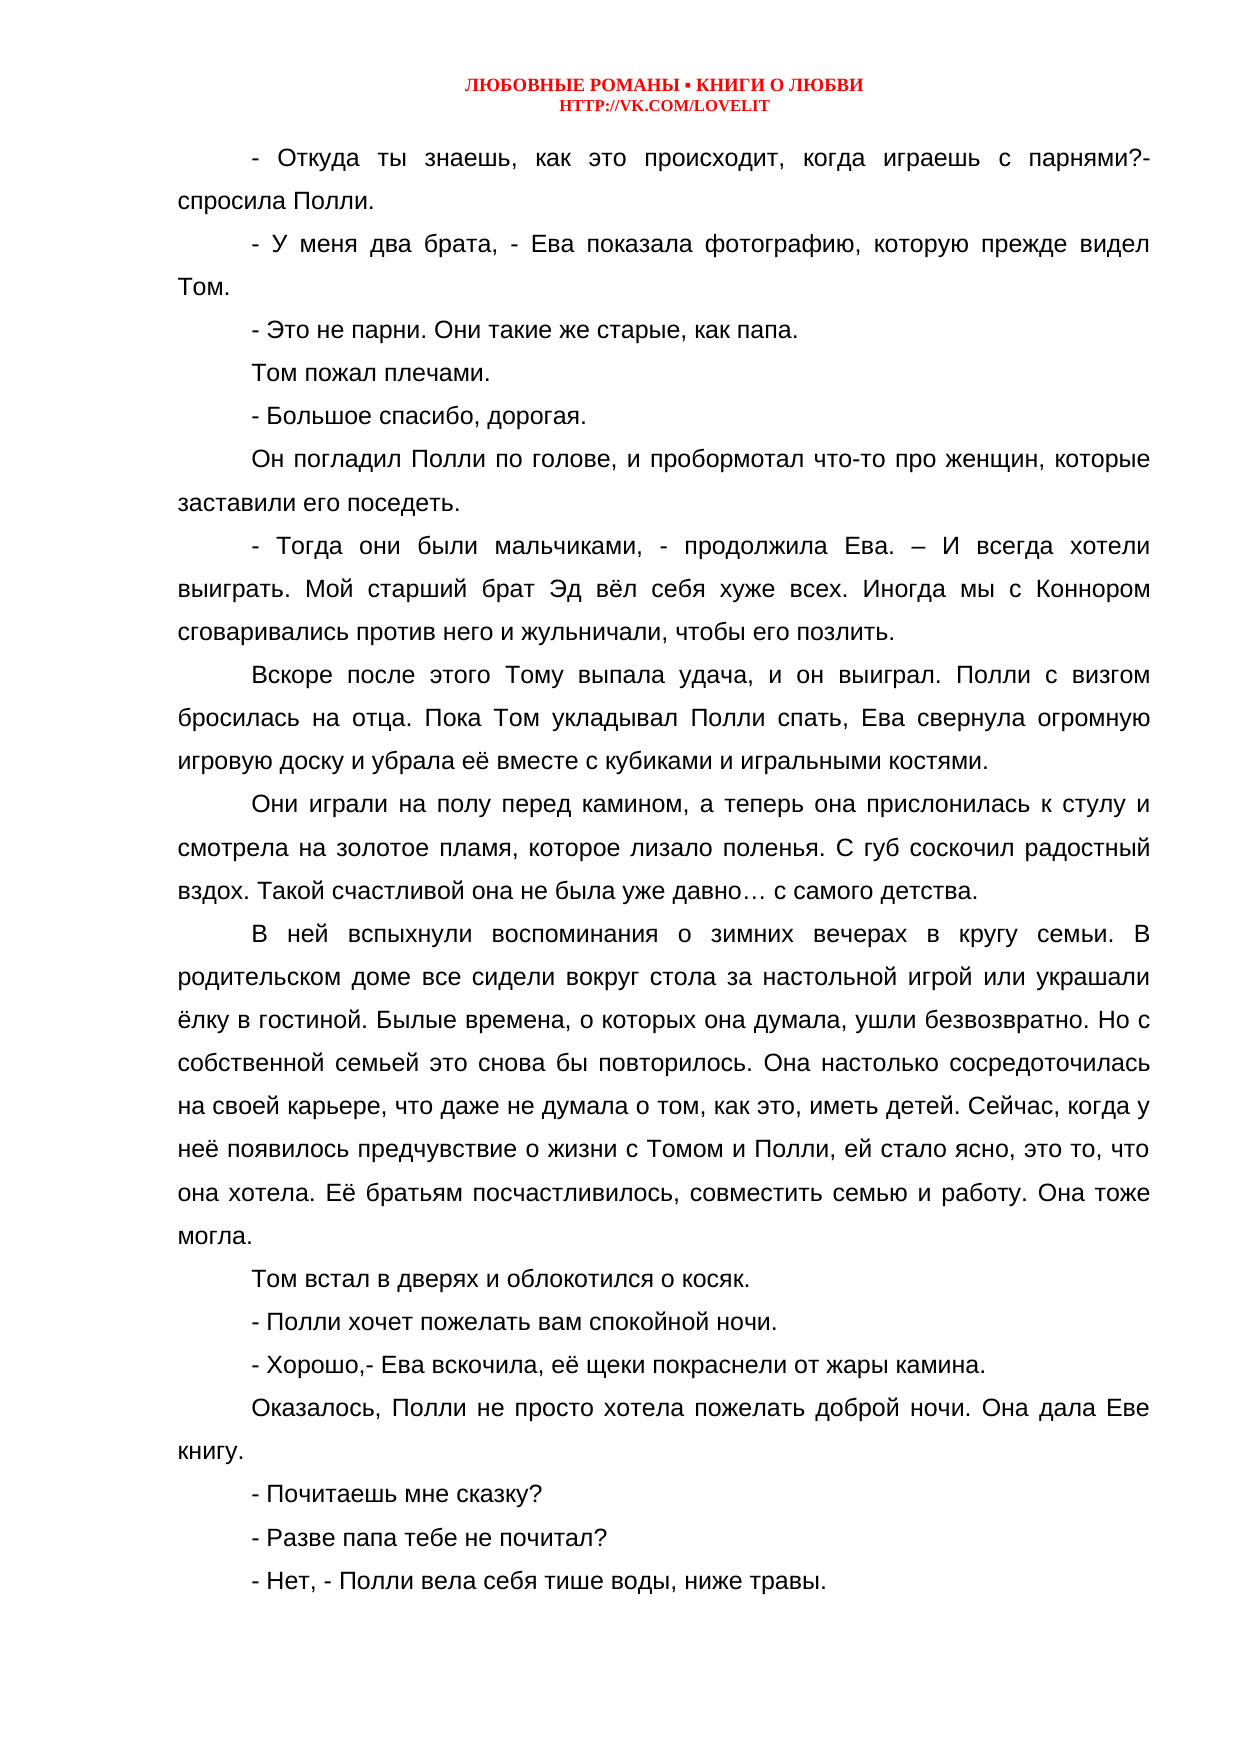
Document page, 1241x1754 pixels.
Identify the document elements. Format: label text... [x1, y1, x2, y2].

text Том встал в дверях и облокотился о косяк. [177, 1264, 1152, 1292]
text - Полли хочет пожелать вам спокойной ночи. [177, 1307, 1152, 1336]
text В ней вспыхнули воспоминания о зимних вечерах в кругу семьи. В родительском доме все сидели вокруг стола за настольной игрой или украшали ёлку в гостиной. Былые времена, о которых она думала, ушли безвозвратно. Но с собственной семьей это снова бы повторилось. Она настолько сосредоточилась на своей карьере, что даже не думала о том, как это, иметь детей. Сейчас, когда у неё появилось предчувствие о жизни с Томом и Полли, ей стало ясно, это то, что она хотела. Её братьям посчастливилось, совместить семью и работу. Она тоже могла. [177, 919, 1152, 1249]
text - Тогда они были мальчиками, - продолжила Ева. – И всегда хотели выиграть. Мой старший брат Эд вёл себя хуже всех. Иногда мы с Коннором сговаривались против него и жульничали, чтобы его позлить. [177, 531, 1152, 646]
text Оказалось, Полли не просто хотела пожелать доброй ночи. Она дала Еве книгу. [177, 1393, 1152, 1465]
text - Почитаешь мне сказку? [177, 1479, 1152, 1508]
text - Это не парни. Они такие же старые, как папа. [177, 315, 1152, 344]
text - Большое спасибо, дорогая. [177, 401, 1152, 430]
text - Разве папа тебе не почитал? [177, 1522, 1152, 1551]
text - У меня два брата, - Ева показала фотографию, которую прежде видел Том. [177, 229, 1152, 301]
text Они играли на полу перед камином, а теперь она прислонилась к стулу и смотрела на золотое пламя, которое лизало поленья. С губ соскочил радостный вздох. Такой счастливой она не была уже давно… с самого детства. [177, 789, 1152, 904]
text Вскоре после этого Тому выпала удача, и он выиграл. Полли с визгом бросилась на отца. Пока Том укладывал Полли спать, Ева свернула огромную игровую доску и убрала её вместе с кубиками и игральными костями. [177, 660, 1152, 775]
text - Откуда ты знаешь, как это происходит, когда играешь с парнями?- спросила Полли. [177, 142, 1152, 214]
text Том пожал плечами. [177, 358, 1152, 387]
text - Хорошо,- Ева вскочила, её щеки покраснели от жары камина. [177, 1350, 1152, 1379]
text Он погладил Полли по голове, и пробормотал что-то про женщин, которые заставили его поседеть. [177, 444, 1152, 516]
text - Нет, - Полли вела себя тише воды, ниже травы. [177, 1566, 1152, 1594]
